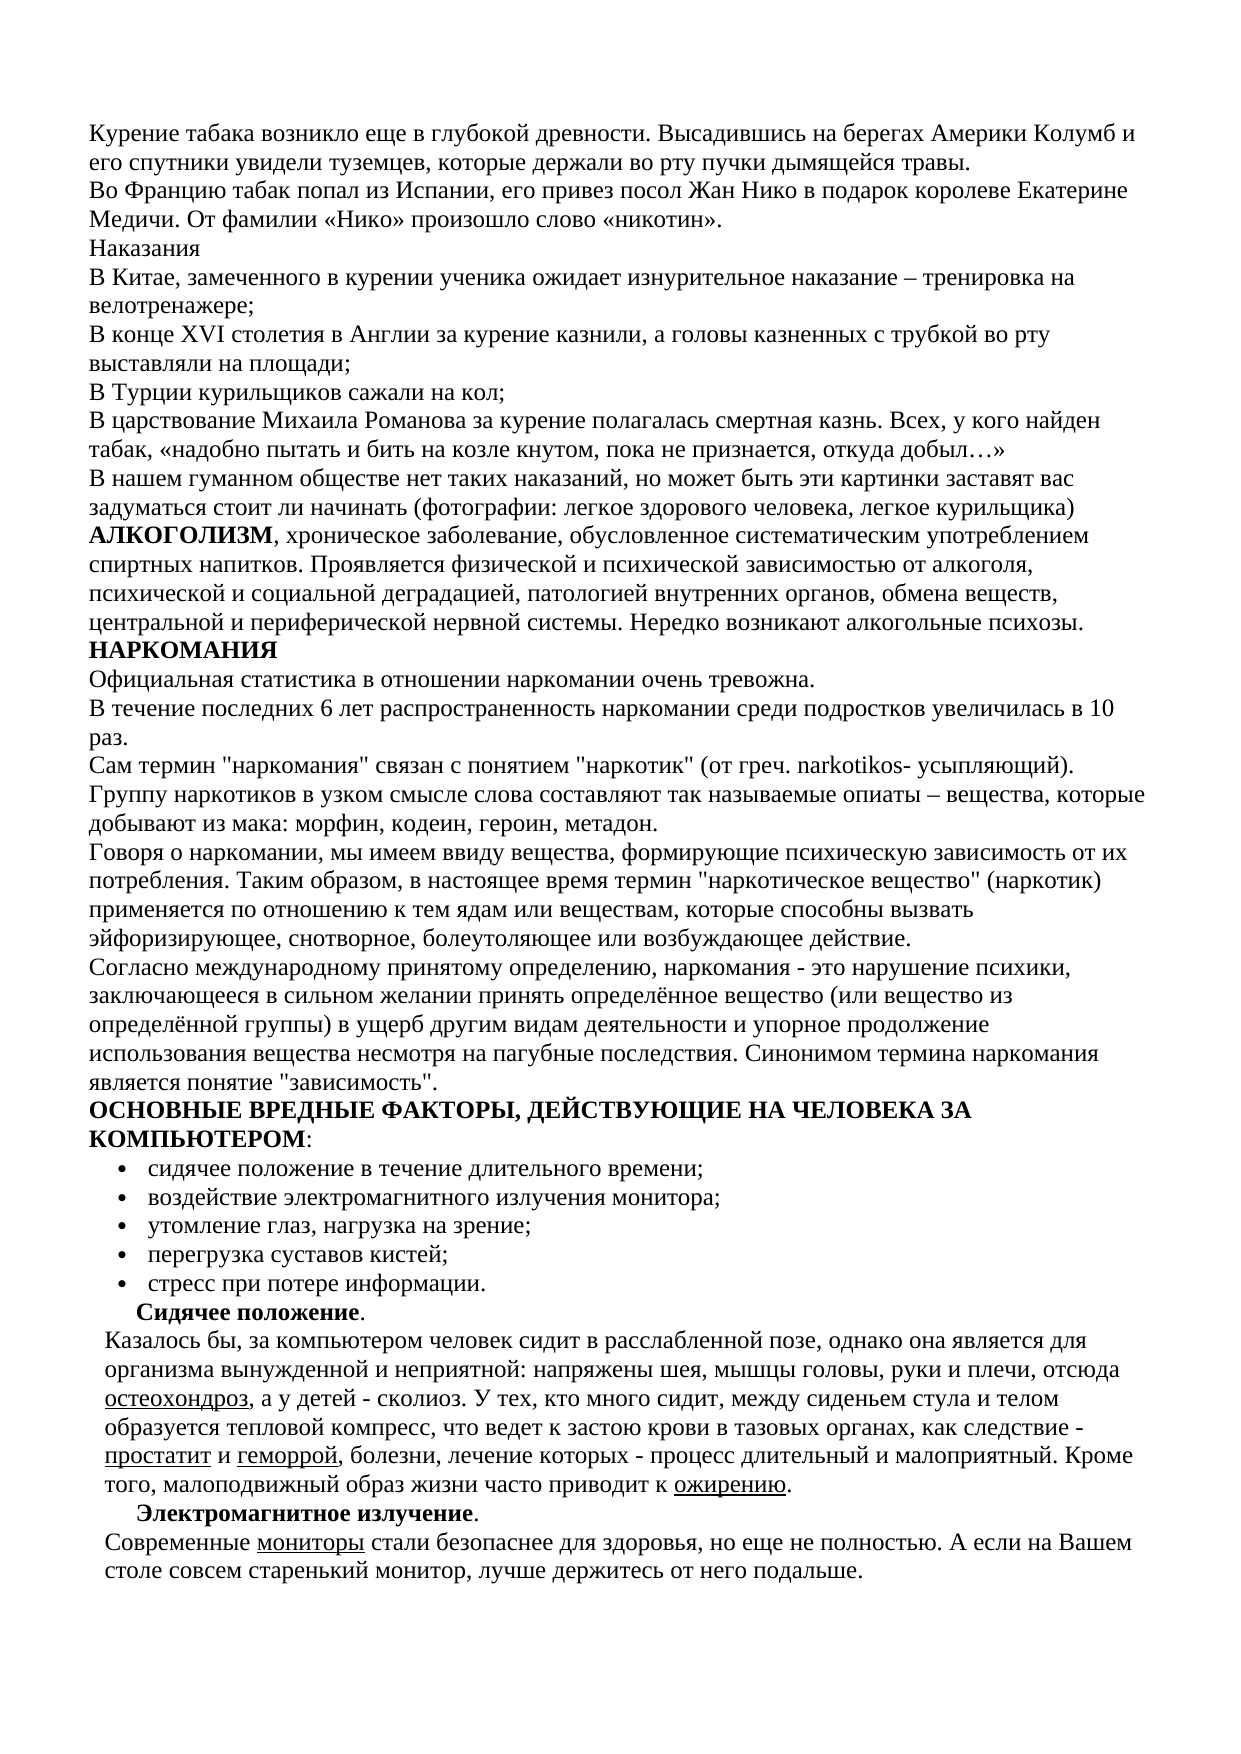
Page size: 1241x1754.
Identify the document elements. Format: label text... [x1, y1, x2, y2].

text В Турции курильщиков сажали на кол; [89, 377, 1152, 406]
text Во Францию табак попал из Испании, его привез посол Жан Нико в подарок королеве Екатерине Медичи. От фамилии «Нико» произошло слово «никотин». [89, 176, 1152, 233]
text В нашем гуманном обществе нет таких наказаний, но может быть эти картинки заставят вас задуматься стоит ли начинать (фотографии: легкое здорового человека, легкое курильщика) [89, 463, 1152, 521]
list перегрузка суставов кистей; [118, 1239, 1136, 1268]
text В царствование Михаила Романова за курение полагалась смертная казнь. Всех, у кого найден табак, «надобно пытать и бить на козле кнутом, пока не признается, откуда добыл…» [89, 406, 1152, 463]
list сидячее положение в течение длительного времени; [118, 1153, 1136, 1182]
list стресс при потере информации. [118, 1268, 1136, 1297]
text НАРКОМАНИЯ [89, 636, 1152, 664]
text Курение табака возникло еще в глубокой древности. Высадившись на берегах Америки Колумб и его спутники увидели туземцев, которые держали во рту пучки дымящейся травы. [89, 118, 1152, 176]
text Электромагнитное излучение. Современные мониторы стали безопаснее для здоровья, но еще не полностью. А если на Вашем столе совсем старенький монитор, лучше держитесь от него подальше. [104, 1498, 1136, 1584]
text Сам термин "наркомания" связан с понятием "наркотик" (от греч. narkotikos- усыпляющий). [89, 751, 1152, 779]
text Основные вредные факторы, действующие на человека за компьютером: [89, 1096, 1136, 1153]
list утомление глаз, нагрузка на зрение; [118, 1211, 1136, 1239]
text В Китае, замеченного в курении ученика ожидает изнурительное наказание – тренировка на велотренажере; [89, 262, 1152, 319]
text В течение последних 6 лет распространенность наркомании среди подростков увеличилась в 10 раз. [89, 693, 1152, 751]
text Официальная статистика в отношении наркомании очень тревожна. [89, 664, 1152, 693]
text Наказания [89, 233, 1152, 262]
text Согласно международному принятому определению, наркомания - это нарушение психики, заключающееся в сильном желании принять определённое вещество (или вещество из определённой группы) в ущерб другим видам деятельности и упорное продолжение использования вещества несмотря на пагубные последствия. Синонимом термина наркомания является понятие "зависимость". [89, 952, 1152, 1096]
text АЛКОГОЛИЗМ, хроническое заболевание, обусловленное систематическим употреблением спиртных напитков. Проявляется физической и психической зависимостью от алкоголя, психической и социальной деградацией, патологией внутренних органов, обмена веществ, центральной и периферической нервной системы. Нередко возникают алкогольные психозы. [89, 521, 1152, 636]
text В конце XVI столетия в Англии за курение казнили, а головы казненных с трубкой во рту выставляли на площади; [89, 319, 1152, 377]
text Сидячее положение. Казалось бы, за компьютером человек сидит в расслабленной позе, однако она является для организма вынужденной и неприятной: напряжены шея, мышцы головы, руки и плечи, отсюда остеохондроз, а у детей - сколиоз. У тех, кто много сидит, между сиденьем стула и телом образуется тепловой компресс, что ведет к застою крови в тазовых органах, как следствие - простатит и геморрой, болезни, лечение которых - процесс длительный и малоприятный. Кроме того, малоподвижный образ жизни часто приводит к ожирению. [104, 1297, 1136, 1498]
text Говоря о наркомании, мы имеем ввиду вещества, формирующие психическую зависимость от их потребления. Таким образом, в настоящее время термин "наркотическое вещество" (наркотик) применяется по отношению к тем ядам или веществам, которые способны вызвать эйфоризирующее, снотворное, болеутоляющее или возбуждающее действие. [89, 837, 1152, 952]
list воздействие электромагнитного излучения монитора; [118, 1182, 1136, 1211]
text Группу наркотиков в узком смысле слова составляют так называемые опиаты – вещества, которые добывают из мака: морфин, кодеин, героин, метадон. [89, 779, 1152, 837]
